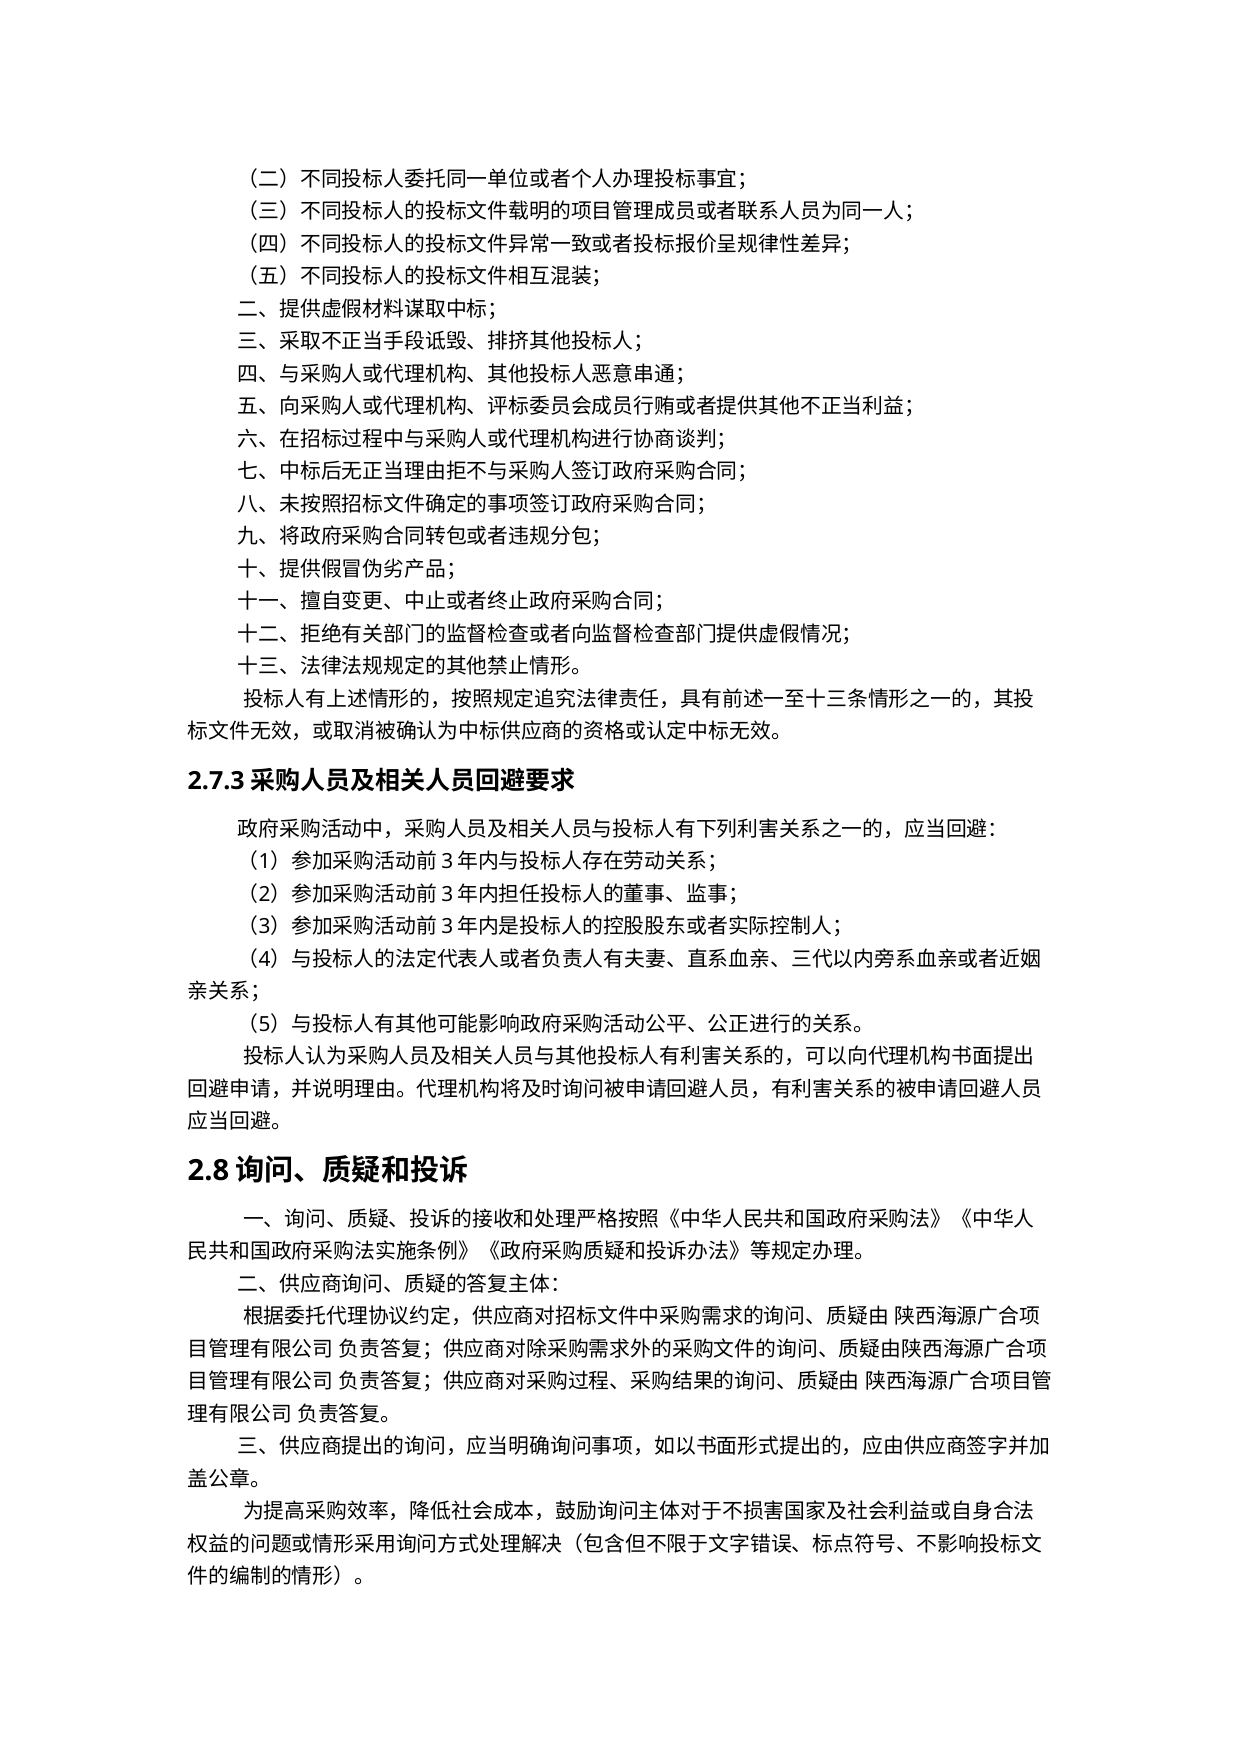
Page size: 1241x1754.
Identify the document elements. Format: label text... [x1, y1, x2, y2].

text （三）不同投标人的投标文件载明的项目管理成员或者联系人员为同一人； [187, 194, 1053, 227]
text 十、提供假冒伪劣产品； [187, 552, 1053, 584]
text 一、询问、质疑、投诉的接收和处理严格按照《中华人民共和国政府采购法》《中华人民共和国政府采购法实施条例》《政府采购质疑和投诉办法》等规定办理。 [187, 1202, 1053, 1267]
text （五）不同投标人的投标文件相互混装； [187, 259, 1053, 292]
text 2.8询问、质疑和投诉 [187, 1137, 1053, 1202]
text 九、将政府采购合同转包或者违规分包； [187, 519, 1053, 552]
text （5）与投标人有其他可能影响政府采购活动公平、公正进行的关系。 [187, 1007, 1053, 1039]
text 政府采购活动中，采购人员及相关人员与投标人有下列利害关系之一的，应当回避： [187, 812, 1053, 844]
text 十三、法律法规规定的其他禁止情形。 [187, 649, 1053, 682]
text （4）与投标人的法定代表人或者负责人有夫妻、直系血亲、三代以内旁系血亲或者近姻亲关系； [187, 942, 1053, 1007]
text 四、与采购人或代理机构、其他投标人恶意串通； [187, 357, 1053, 389]
text 根据委托代理协议约定，供应商对招标文件中采购需求的询问、质疑由 陕西海源广合项目管理有限公司 负责答复；供应商对除采购需求外的采购文件的询问、质疑由陕西海源广合项目管理有限公司 负责答复；供应商对采购过程、采购结果的询问、质疑由 陕西海源广合项目管理有限公司 负责答复。 [187, 1299, 1053, 1429]
text （3）参加采购活动前3年内是投标人的控股股东或者实际控制人； [187, 909, 1053, 942]
text （1）参加采购活动前3年内与投标人存在劳动关系； [187, 844, 1053, 877]
text 三、供应商提出的询问，应当明确询问事项，如以书面形式提出的，应由供应商签字并加盖公章。 [187, 1429, 1053, 1494]
text 投标人认为采购人员及相关人员与其他投标人有利害关系的，可以向代理机构书面提出回避申请，并说明理由。代理机构将及时询问被申请回避人员，有利害关系的被申请回避人员应当回避。 [187, 1039, 1053, 1137]
text 七、中标后无正当理由拒不与采购人签订政府采购合同； [187, 454, 1053, 487]
text 十二、拒绝有关部门的监督检查或者向监督检查部门提供虚假情况； [187, 617, 1053, 649]
text （2）参加采购活动前3年内担任投标人的董事、监事； [187, 877, 1053, 909]
text 为提高采购效率，降低社会成本，鼓励询问主体对于不损害国家及社会利益或自身合法权益的问题或情形采用询问方式处理解决（包含但不限于文字错误、标点符号、不影响投标文件的编制的情形）。 [187, 1494, 1053, 1592]
text 八、未按照招标文件确定的事项签订政府采购合同； [187, 487, 1053, 519]
text 二、供应商询问、质疑的答复主体： [187, 1267, 1053, 1299]
text 二、提供虚假材料谋取中标； [187, 292, 1053, 324]
text 2.7.3采购人员及相关人员回避要求 [187, 747, 1053, 812]
text 投标人有上述情形的，按照规定追究法律责任，具有前述一至十三条情形之一的，其投标文件无效，或取消被确认为中标供应商的资格或认定中标无效。 [187, 682, 1053, 747]
text （二）不同投标人委托同一单位或者个人办理投标事宜； [187, 162, 1053, 194]
text （四）不同投标人的投标文件异常一致或者投标报价呈规律性差异； [187, 227, 1053, 259]
text 三、采取不正当手段诋毁、排挤其他投标人； [187, 324, 1053, 357]
text 六、在招标过程中与采购人或代理机构进行协商谈判； [187, 422, 1053, 454]
text 五、向采购人或代理机构、评标委员会成员行贿或者提供其他不正当利益； [187, 389, 1053, 422]
text 十一、擅自变更、中止或者终止政府采购合同； [187, 584, 1053, 617]
